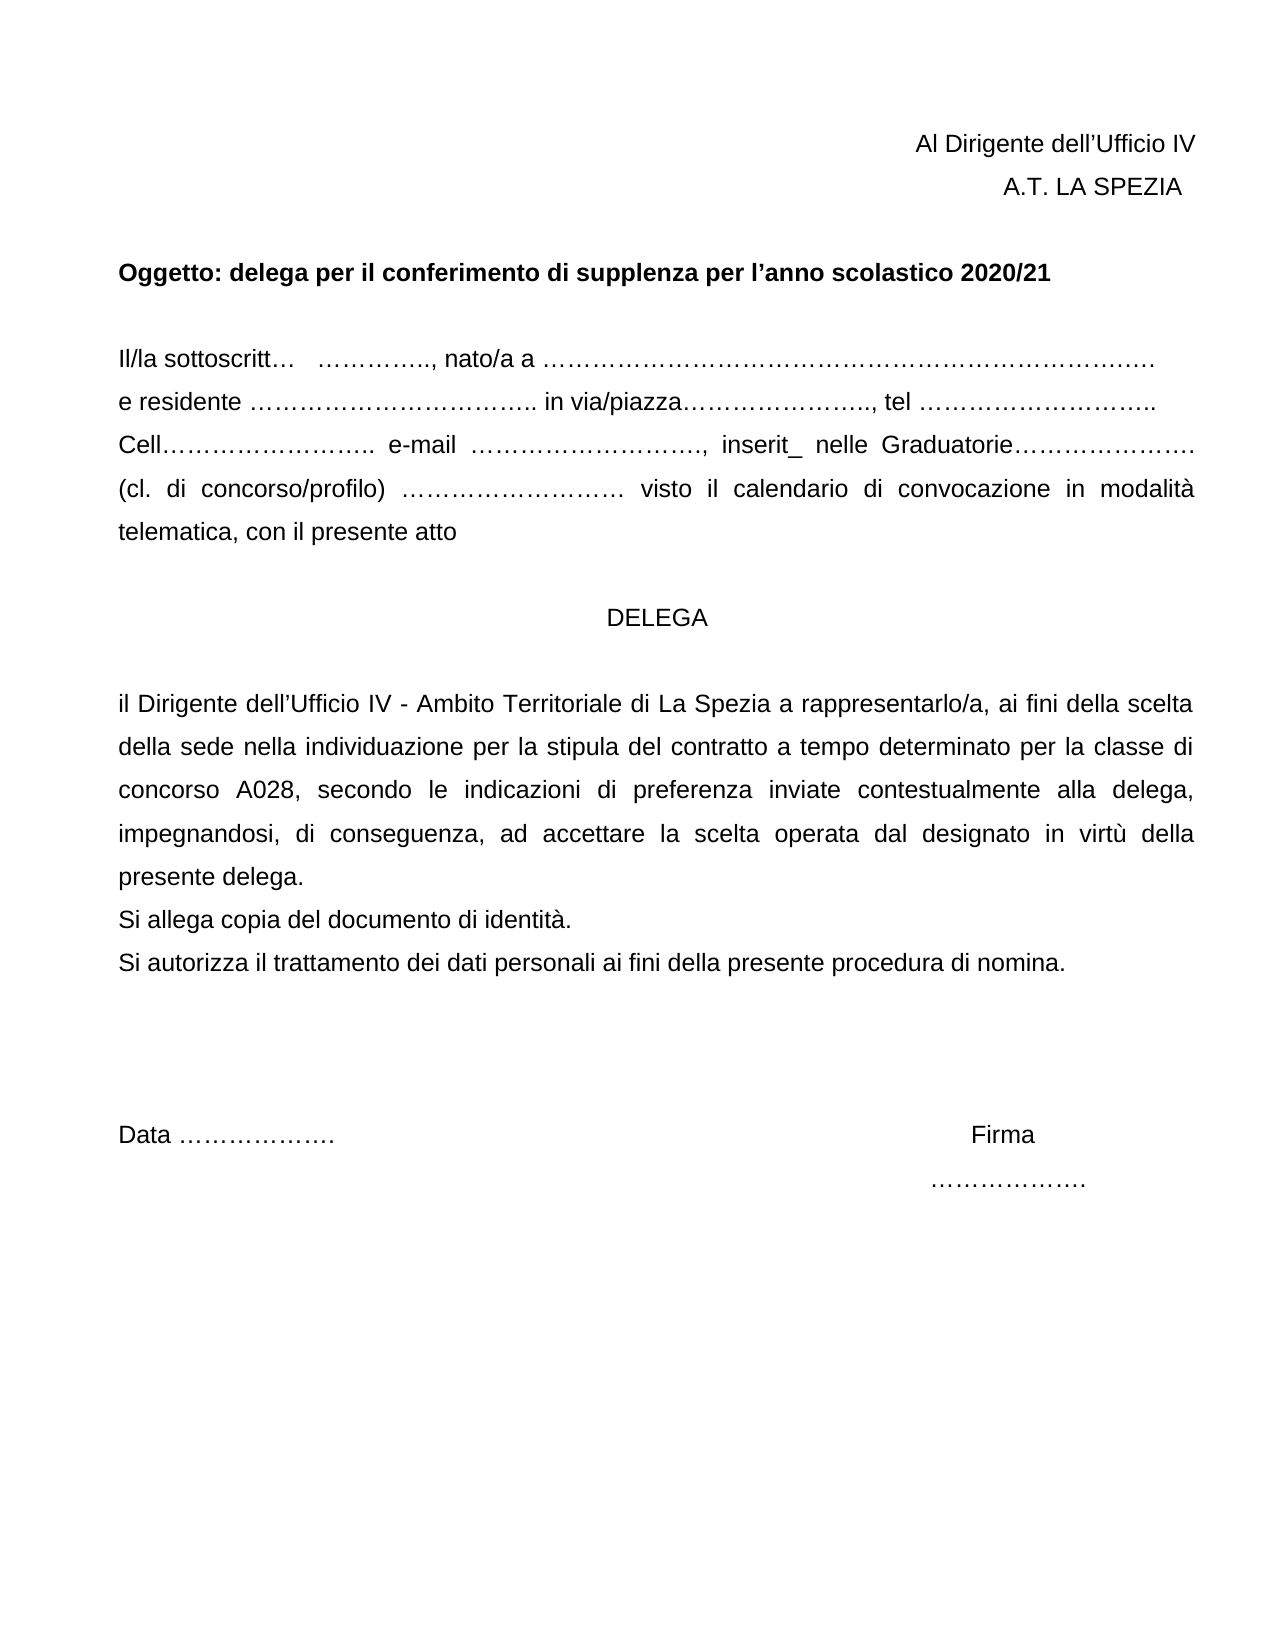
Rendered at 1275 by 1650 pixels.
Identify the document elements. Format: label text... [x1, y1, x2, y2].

text Il/la sottoscritt… ………….., nato/a a …………………………………………………………….…. [118, 344, 1196, 373]
text A.T. LA SPEZIA [118, 172, 1196, 200]
text Al Dirigente dell’Ufficio IV [118, 128, 1196, 157]
text e residente …………………………….. in via/piazza………………….., tel ……………………….. [118, 387, 1196, 416]
text Data ………………. Firma [118, 1120, 1196, 1149]
text Oggetto: delega per il conferimento di supplenza per l’anno scolastico 2020/21 [118, 258, 1196, 287]
text Si allega copia del documento di identità. [118, 905, 1196, 933]
text Cell…………………….. e-mail ………………………., inserit_ nelle Graduatorie…………………. (cl. di concorso/profilo) ……………………… visto il calendario di convocazione in modalità telematica, con il presente atto [118, 430, 1196, 545]
text Si autorizza il trattamento dei dati personali ai fini della presente procedura di nomina. [118, 948, 1196, 977]
text ………………. [856, 1163, 1196, 1192]
text il Dirigente dell’Ufficio IV - Ambito Territoriale di La Spezia a rappresentarlo/a, ai fini della scelta della sede nella individuazione per la stipula del contratto a tempo determinato per la classe di concorso A028, secondo le indicazioni di preferenza inviate contestualmente alla delega, impegnandosi, di conseguenza, ad accettare la scelta operata dal designato in virtù della presente delega. [118, 689, 1196, 890]
text DELEGA [118, 603, 1196, 632]
